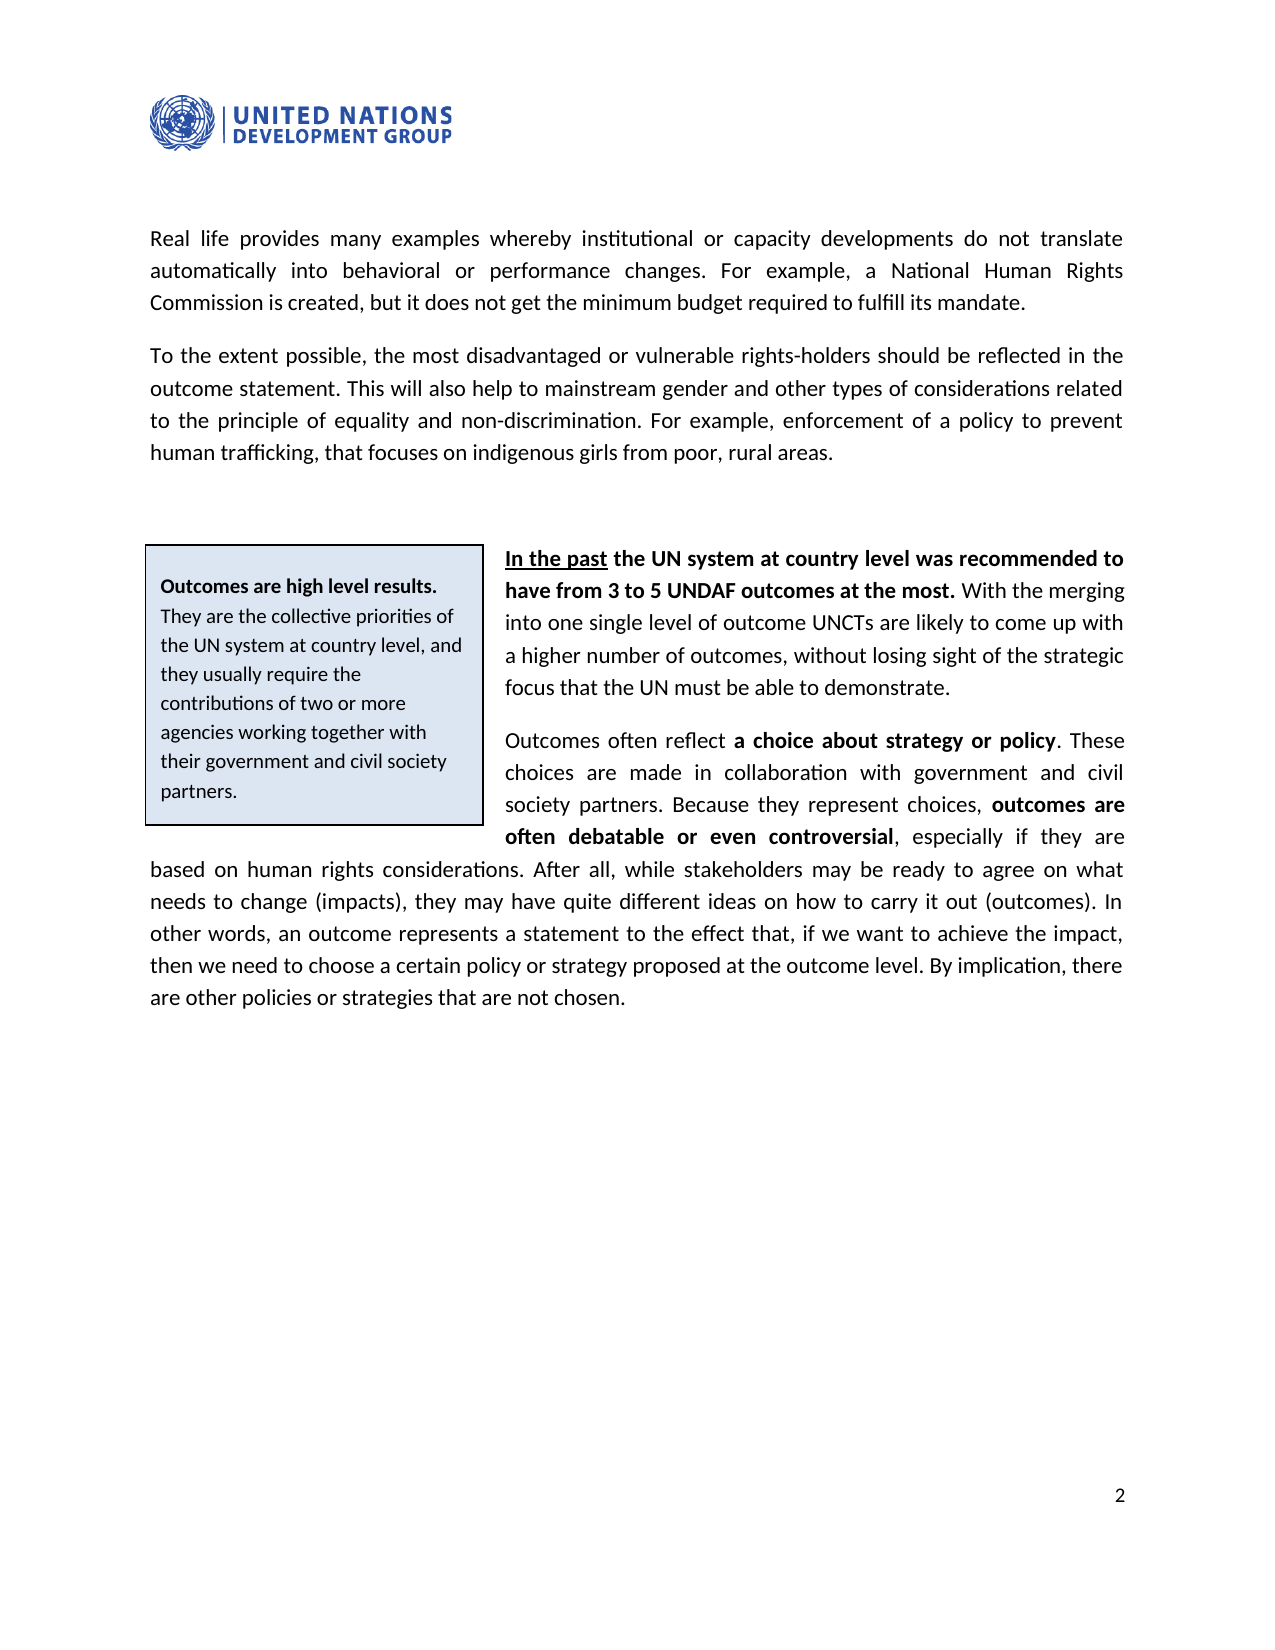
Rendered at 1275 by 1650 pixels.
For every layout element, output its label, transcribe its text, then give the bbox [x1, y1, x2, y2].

picture [150, 95, 452, 151]
text Real life provides many examples whereby institutional or capacity developments do not translate automatically into behavioral or performance changes. For example, a National Human Rights Commission is created, but it does not get the minimum budget required to fulfill its mandate. [150, 224, 1125, 317]
text In the past the UN system at country level was recommended to have from 3 to 5 UNDAF outcomes at the most. With the merging into one single level of outcome UNCTs are likely to come up with a higher number of outcomes, without losing sight of the strategic focus that the UN must be able to demonstrate. [484, 544, 1125, 701]
text Outcomes often reflect a choice about strategy or policy. These choices are made in collaboration with government and civil society partners. Because they represent choices, outcomes are often debatable or even controversial, especially if they are based on human rights considerations. After all, while stakeholders may be ready to agree on what needs to change (impacts), they may have quite different ideas on how to carry it out (outcomes). In other words, an outcome represents a statement to the effect that, if we want to achieve the impact, then we need to choose a certain policy or strategy proposed at the outcome level. By implication, there are other policies or strategies that are not chosen. [150, 726, 1125, 1011]
text To the extent possible, the most disadvantaged or vulnerable rights-holders should be reflected in the outcome statement. This will also help to mainstream gender and other types of considerations related to the principle of equality and non-discrimination. For example, enforcement of a policy to prevent human trafficking, that focuses on indigenous girls from poor, rural areas. [150, 342, 1125, 466]
